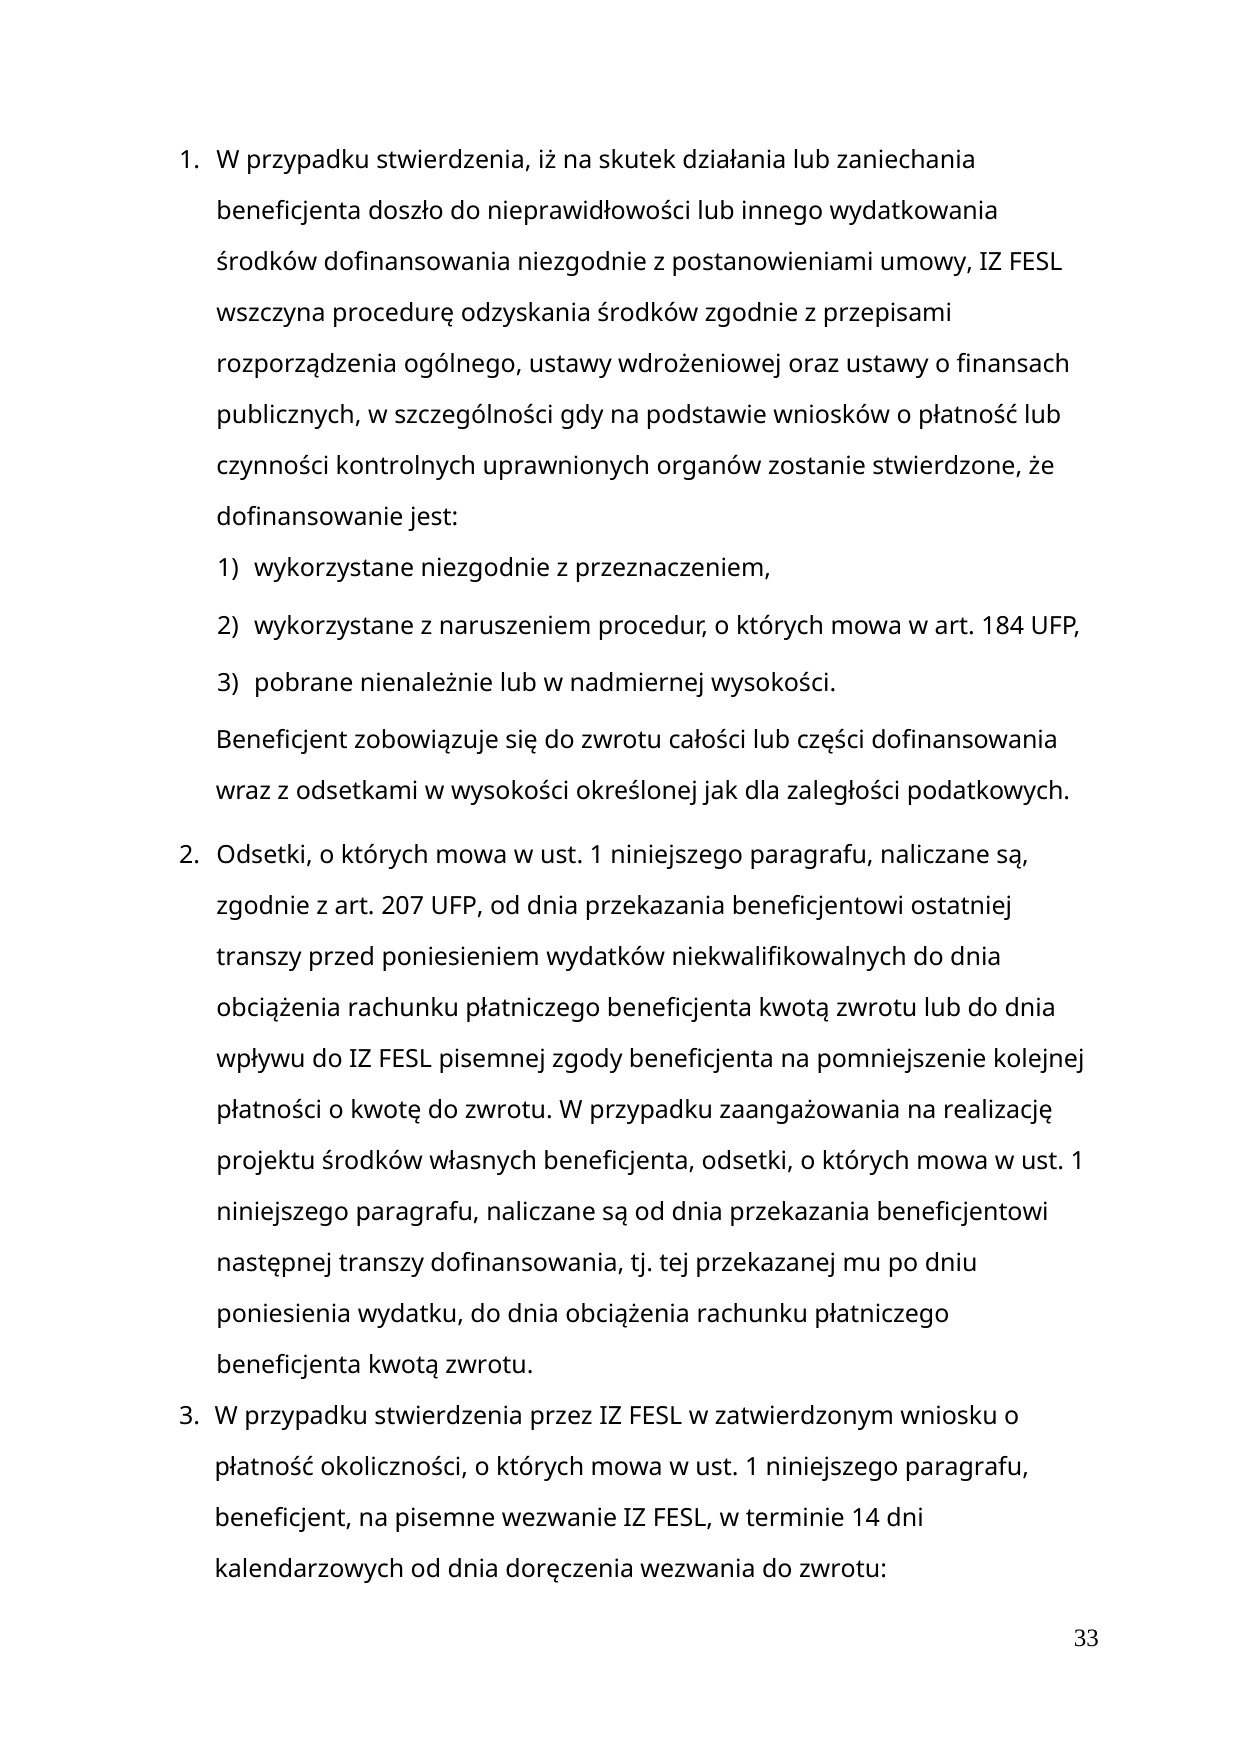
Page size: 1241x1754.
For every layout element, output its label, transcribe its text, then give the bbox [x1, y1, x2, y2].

list Odsetki, o których mowa w ust. 1 niniejszego paragrafu, naliczane są, zgodnie z art. 207 UFP, od dnia przekazania beneficjentowi ostatniej transzy przed poniesieniem wydatków niekwalifikowalnych do dnia obciążenia rachunku płatniczego beneficjenta kwotą zwrotu lub do dnia wpływu do IZ FESL pisemnej zgody beneficjenta na pomniejszenie kolejnej płatności o kwotę do zwrotu. W przypadku zaangażowania na realizację projektu środków własnych beneficjenta, odsetki, o których mowa w ust. 1 niniejszego paragrafu, naliczane są od dnia przekazania beneficjentowi następnej transzy dofinansowania, tj. tej przekazanej mu po dniu poniesienia wydatku, do dnia obciążenia rachunku płatniczego beneficjenta kwotą zwrotu. [179, 837, 1098, 1381]
list wykorzystane z naruszeniem procedur, o których mowa w art. 184 UFP, [217, 607, 1098, 641]
list pobrane nienależnie lub w nadmiernej wysokości. [217, 665, 1098, 699]
list W przypadku stwierdzenia, iż na skutek działania lub zaniechania beneficjenta doszło do nieprawidłowości lub innego wydatkowania środków dofinansowania niezgodnie z postanowieniami umowy, IZ FESL wszczyna procedurę odzyskania środków zgodnie z przepisami rozporządzenia ogólnego, ustawy wdrożeniowej oraz ustawy o finansach publicznych, w szczególności gdy na podstawie wniosków o płatność lub czynności kontrolnych uprawnionych organów zostanie stwierdzone, że dofinansowanie jest: [179, 142, 1098, 533]
list W przypadku stwierdzenia przez IZ FESL w zatwierdzonym wniosku o płatność okoliczności, o których mowa w ust. 1 niniejszego paragrafu, beneficjent, na pisemne wezwanie IZ FESL, w terminie 14 dni kalendarzowych od dnia doręczenia wezwania do zwrotu: [179, 1398, 1098, 1585]
list wykorzystane niezgodnie z przeznaczeniem, [217, 550, 1098, 584]
text Beneficjent zobowiązuje się do zwrotu całości lub części dofinansowania wraz z odsetkami w wysokości określonej jak dla zaległości podatkowych. [216, 722, 1098, 807]
